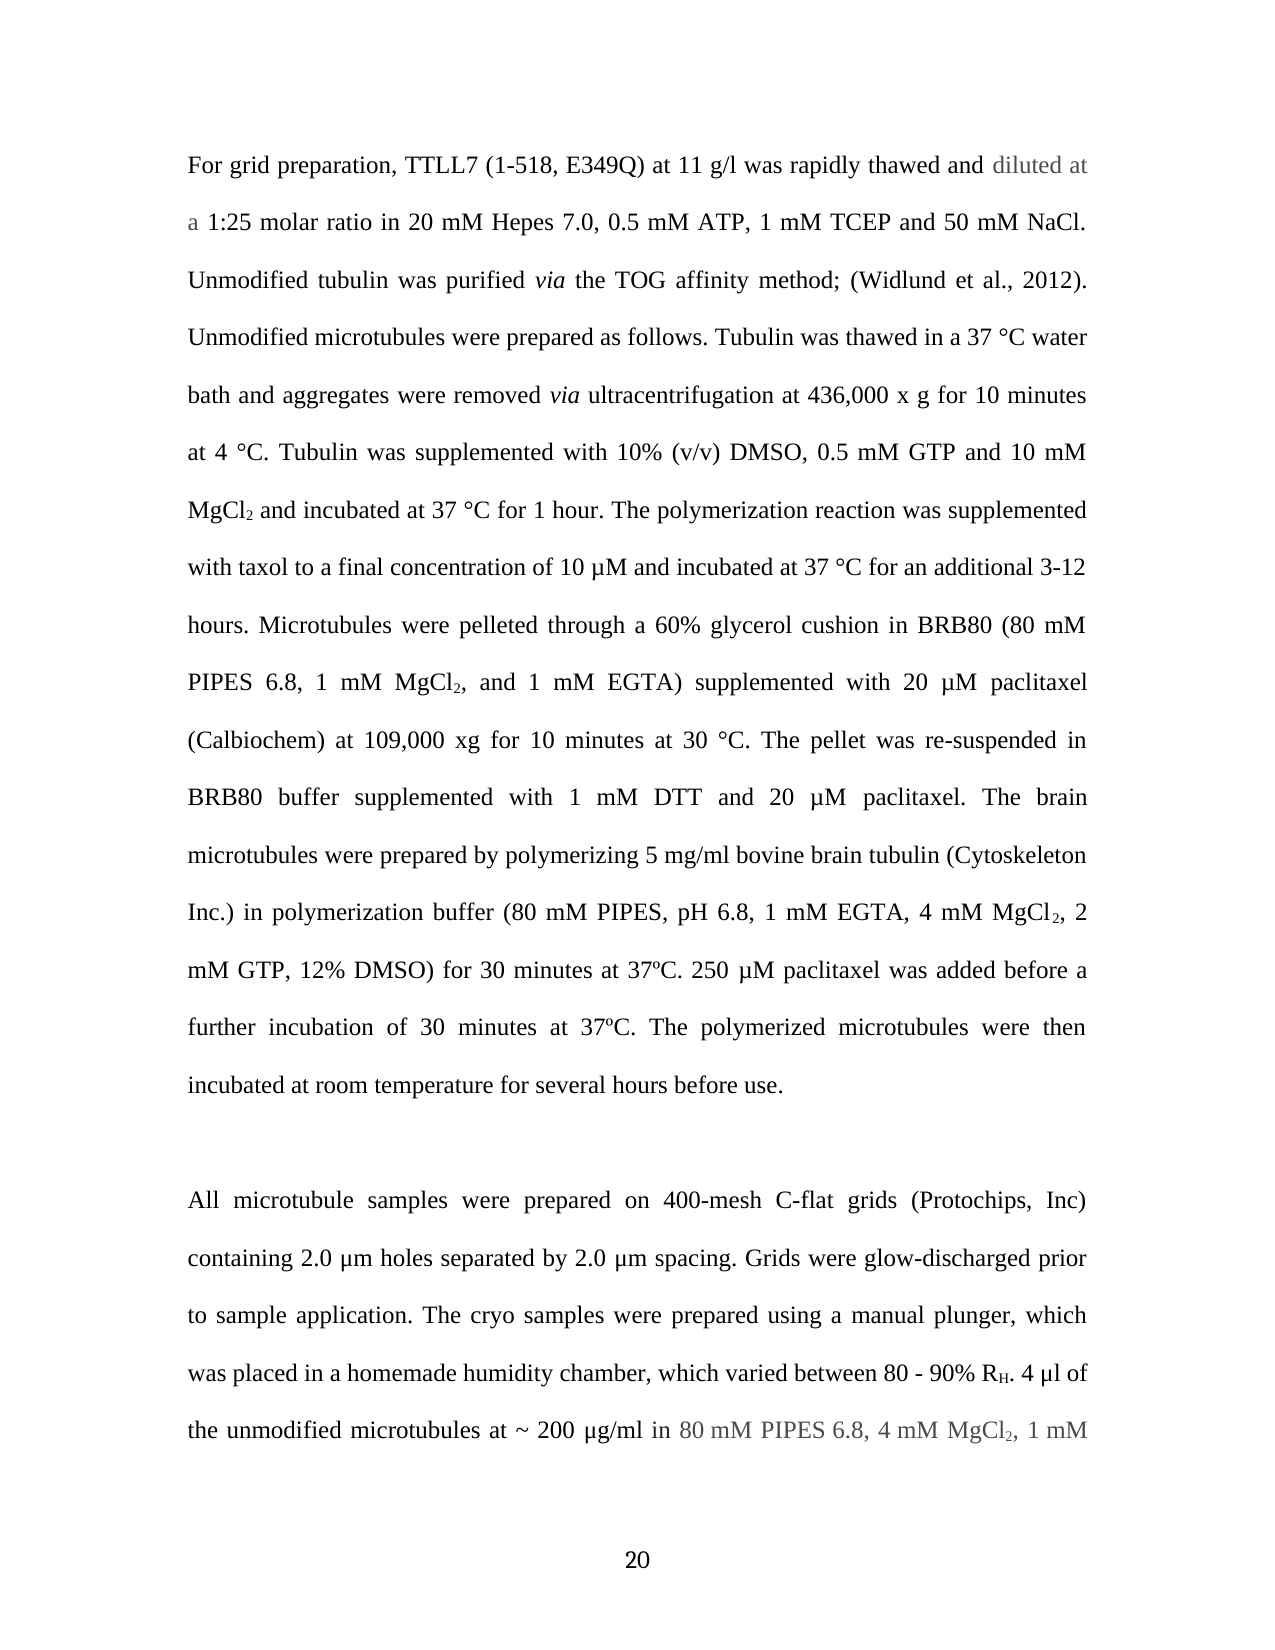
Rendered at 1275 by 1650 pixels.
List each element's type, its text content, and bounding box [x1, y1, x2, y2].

text For grid preparation, TTLL7 (1-518, E349Q) at 11 g/l was rapidly thawed and diluted at a 1:25 molar ratio in 20 mM Hepes 7.0, 0.5 mM ATP, 1 mM TCEP and 50 mM NaCl. Unmodified tubulin was purified via the TOG affinity method; (Widlund et al., 2012). Unmodified microtubules were prepared as follows. Tubulin was thawed in a 37 °C water bath and aggregates were removed via ultracentrifugation at 436,000 x g for 10 minutes at 4 °C. Tubulin was supplemented with 10% (v/v) DMSO, 0.5 mM GTP and 10 mM MgCl2 and incubated at 37 °C for 1 hour. The polymerization reaction was supplemented with taxol to a final concentration of 10 µM and incubated at 37 °C for an additional 3-12 hours. Microtubules were pelleted through a 60% glycerol cushion in BRB80 (80 mM PIPES 6.8, 1 mM MgCl2, and 1 mM EGTA) supplemented with 20 µM paclitaxel (Calbiochem) at 109,000 xg for 10 minutes at 30 °C. The pellet was re-suspended in BRB80 buffer supplemented with 1 mM DTT and 20 µM paclitaxel. The brain microtubules were prepared by polymerizing 5 mg/ml bovine brain tubulin (Cytoskeleton Inc.) in polymerization buffer (80 mM PIPES, pH 6.8, 1 mM EGTA, 4 mM MgCl2, 2 mM GTP, 12% DMSO) for 30 minutes at 37ºC. 250 µM paclitaxel was added before a further incubation of 30 minutes at 37ºC. The polymerized microtubules were then incubated at room temperature for several hours before use. [187, 150, 1087, 1099]
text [187, 1185, 1087, 1444]
